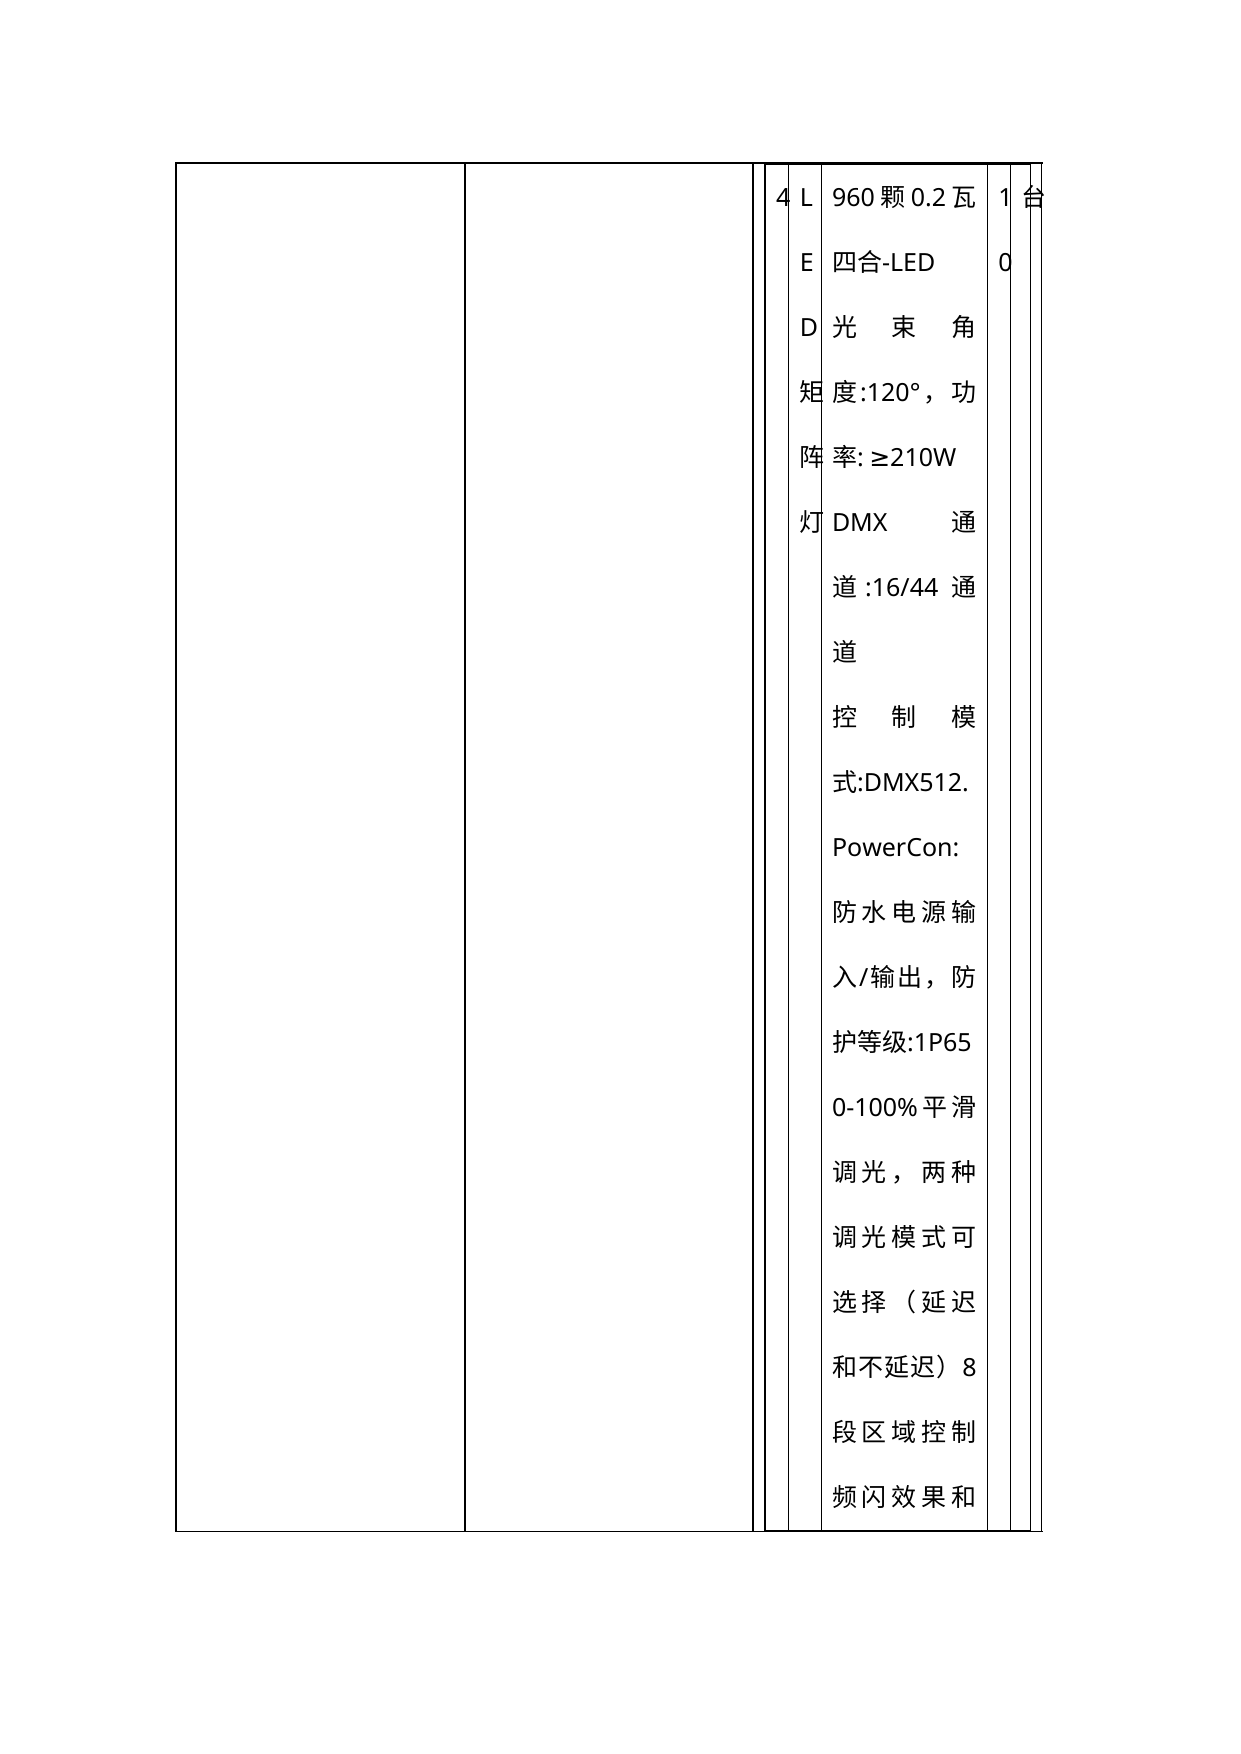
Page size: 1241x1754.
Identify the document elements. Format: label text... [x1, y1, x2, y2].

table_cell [822, 165, 987, 1530]
table_cell [177, 164, 464, 1531]
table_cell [1031, 207, 1041, 1531]
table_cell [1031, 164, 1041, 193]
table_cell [766, 165, 788, 1530]
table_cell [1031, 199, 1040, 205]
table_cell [988, 165, 1010, 1530]
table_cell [754, 164, 764, 1531]
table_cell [789, 165, 821, 1530]
table_cell 3 [466, 164, 752, 1531]
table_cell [1011, 165, 1030, 1530]
